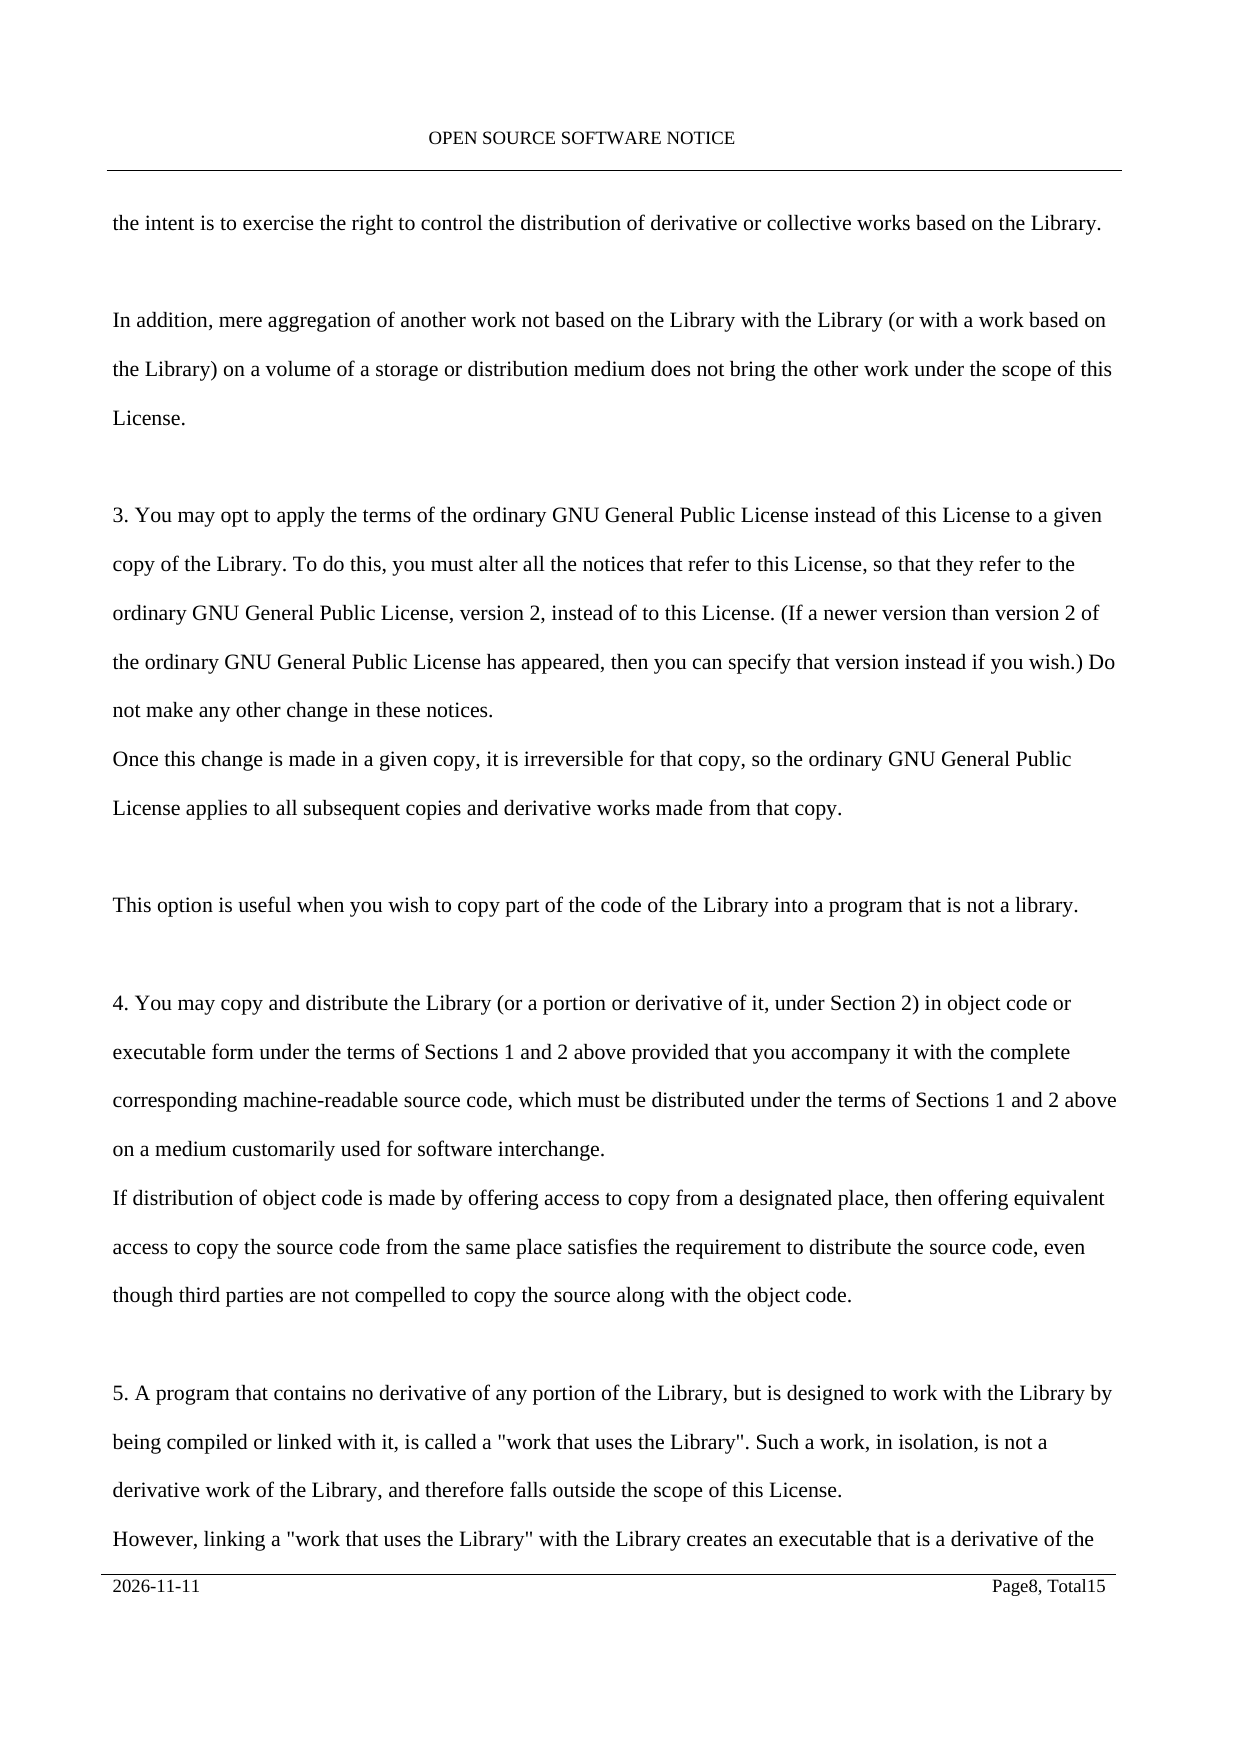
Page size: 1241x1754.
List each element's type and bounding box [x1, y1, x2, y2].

text [112, 206, 1128, 1555]
